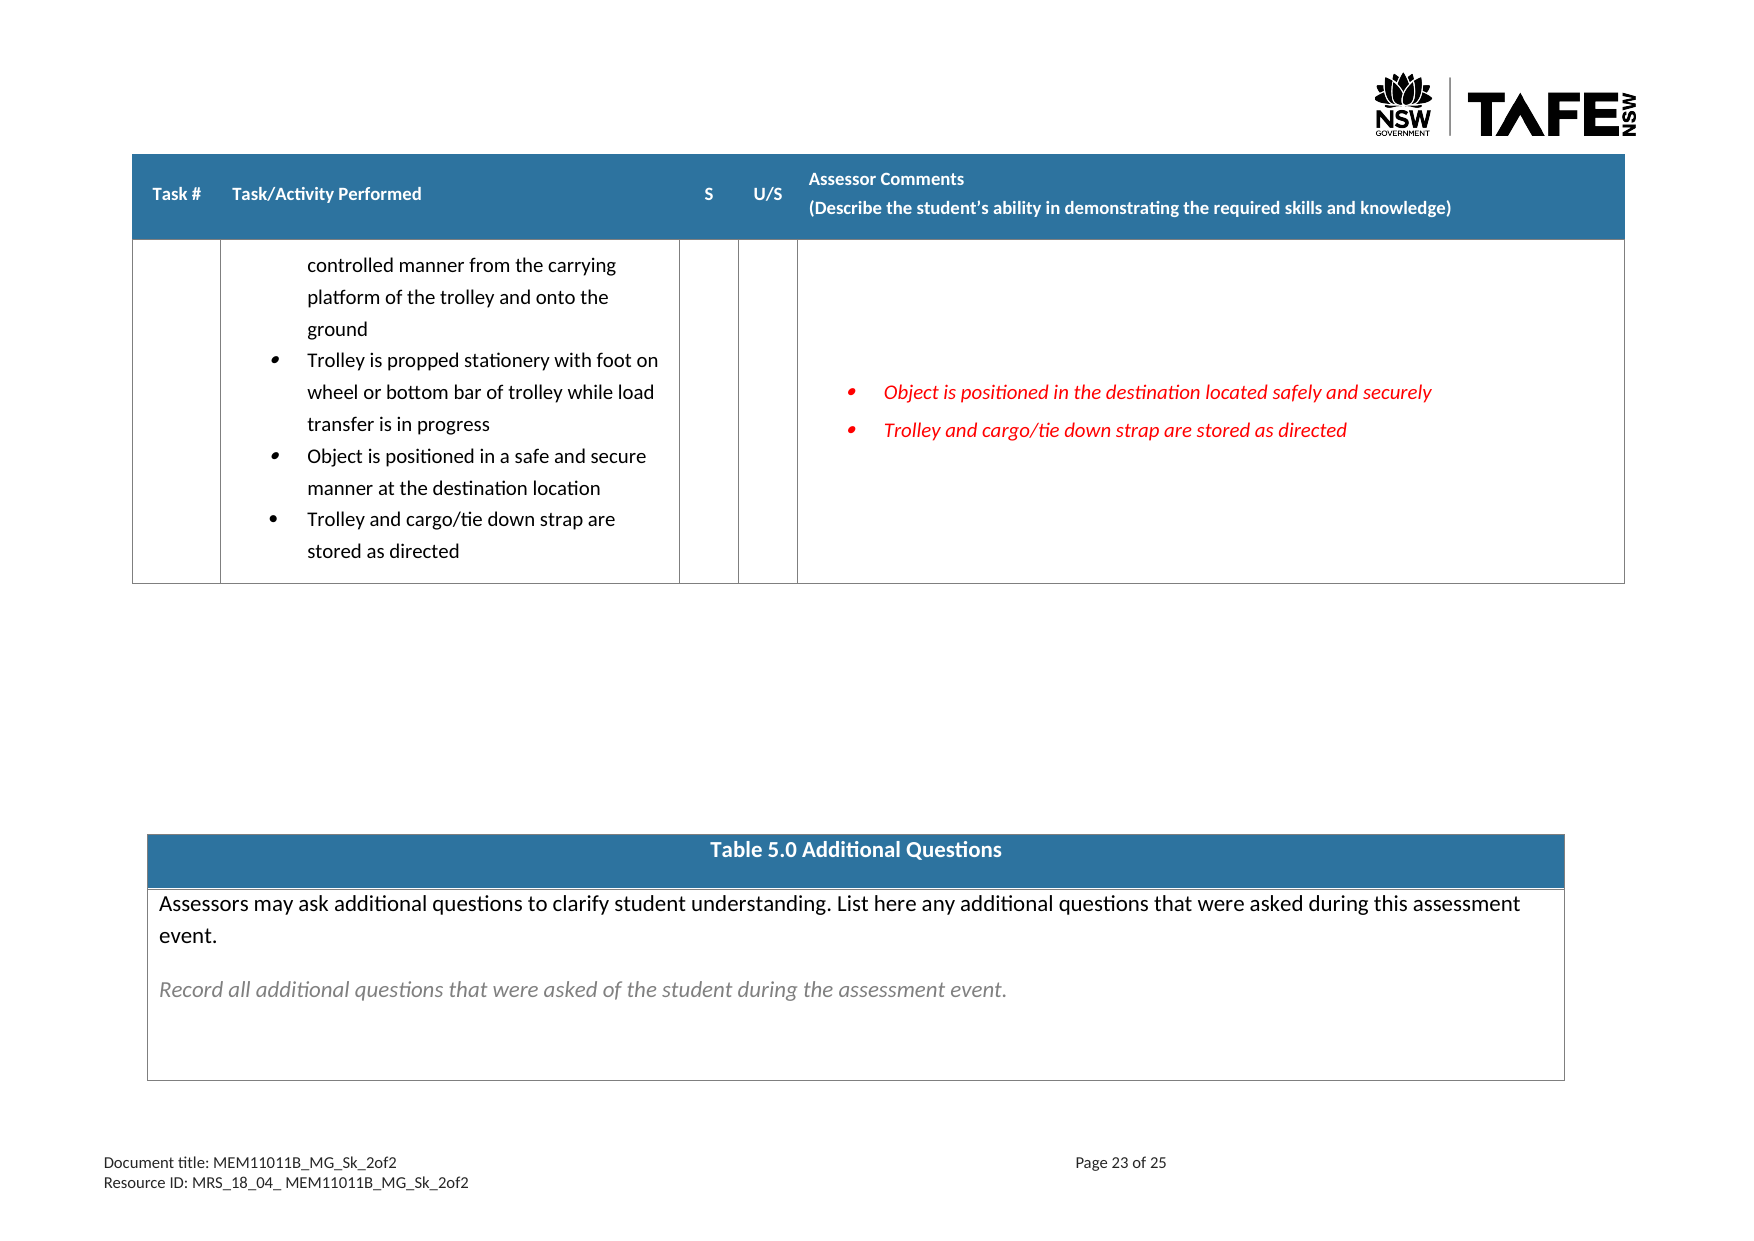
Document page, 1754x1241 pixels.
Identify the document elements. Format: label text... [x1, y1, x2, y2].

table_header U/S [739, 155, 797, 239]
picture [1375, 71, 1636, 137]
table_header Task # [133, 155, 220, 239]
table_cell [680, 240, 738, 583]
table_cell 7 [133, 240, 220, 583]
table_header Task/Activity Performed [221, 155, 679, 239]
table_header Assessor Comments (Describe the student’s ability in demonstrating the required skills and knowledge) [798, 155, 1624, 239]
table_cell [739, 240, 797, 583]
table_header Table 5.0 Additional Questions [148, 835, 1564, 888]
table_header S [680, 155, 738, 239]
